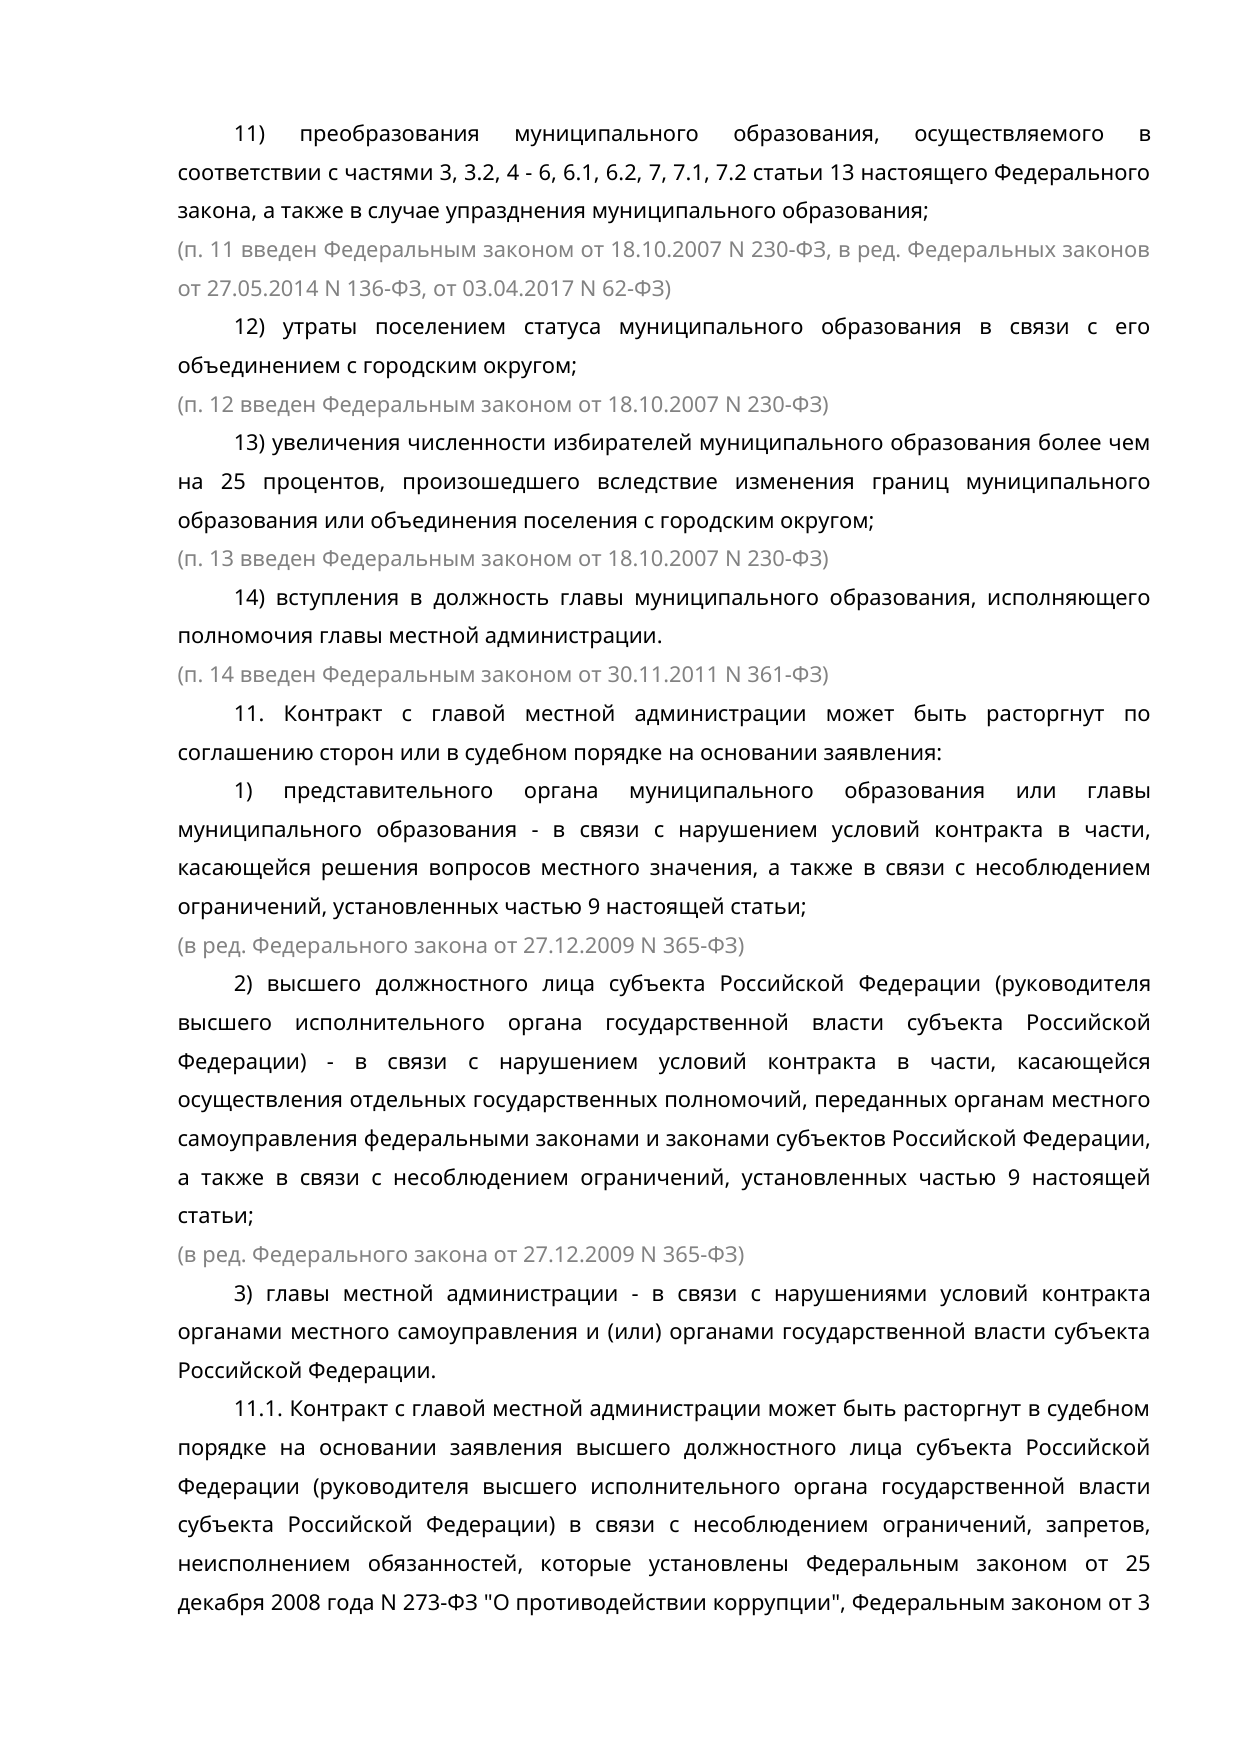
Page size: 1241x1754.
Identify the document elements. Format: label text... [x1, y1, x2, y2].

text (в ред. Федерального закона от 27.12.2009 N 365-ФЗ) [177, 1239, 1152, 1269]
text 11. Контракт с главой местной администрации может быть расторгнут по соглашению сторон или в судебном порядке на основании заявления: [177, 698, 1152, 766]
text (в ред. Федерального закона от 27.12.2009 N 365-ФЗ) [177, 930, 1152, 959]
text 3) главы местной администрации - в связи с нарушениями условий контракта органами местного самоуправления и (или) органами государственной власти субъекта Российской Федерации. [177, 1277, 1152, 1384]
text 1) представительного органа муниципального образования или главы муниципального образования - в связи с нарушением условий контракта в части, касающейся решения вопросов местного значения, а также в связи с несоблюдением ограничений, установленных частью 9 настоящей статьи; [177, 775, 1152, 921]
text 12) утраты поселением статуса муниципального образования в связи с его объединением с городским округом; [177, 311, 1152, 380]
text (п. 13 введен Федеральным законом от 18.10.2007 N 230-ФЗ) [177, 543, 1152, 573]
text (п. 12 введен Федеральным законом от 18.10.2007 N 230-ФЗ) [177, 389, 1152, 418]
text (п. 14 введен Федеральным законом от 30.11.2011 N 361-ФЗ) [177, 659, 1152, 689]
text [177, 1393, 1152, 1616]
text 13) увеличения численности избирателей муниципального образования более чем на 25 процентов, произошедшего вследствие изменения границ муниципального образования или объединения поселения с городским округом; [177, 427, 1152, 534]
text 2) высшего должностного лица субъекта Российской Федерации (руководителя высшего исполнительного органа государственной власти субъекта Российской Федерации) - в связи с нарушением условий контракта в части, касающейся осуществления отдельных государственных полномочий, переданных органам местного самоуправления федеральными законами и законами субъектов Российской Федерации, а также в связи с несоблюдением ограничений, установленных частью 9 настоящей статьи; [177, 968, 1152, 1230]
text 14) вступления в должность главы муниципального образования, исполняющего полномочия главы местной администрации. [177, 582, 1152, 650]
text (п. 11 введен Федеральным законом от 18.10.2007 N 230-ФЗ, в ред. Федеральных законов от 27.05.2014 N 136-ФЗ, от 03.04.2017 N 62-ФЗ) [177, 234, 1152, 302]
text 11) преобразования муниципального образования, осуществляемого в соответствии с частями 3, 3.2, 4 - 6, 6.1, 6.2, 7, 7.1, 7.2 статьи 13 настоящего Федерального закона, а также в случае упразднения муниципального образования; [177, 118, 1152, 225]
